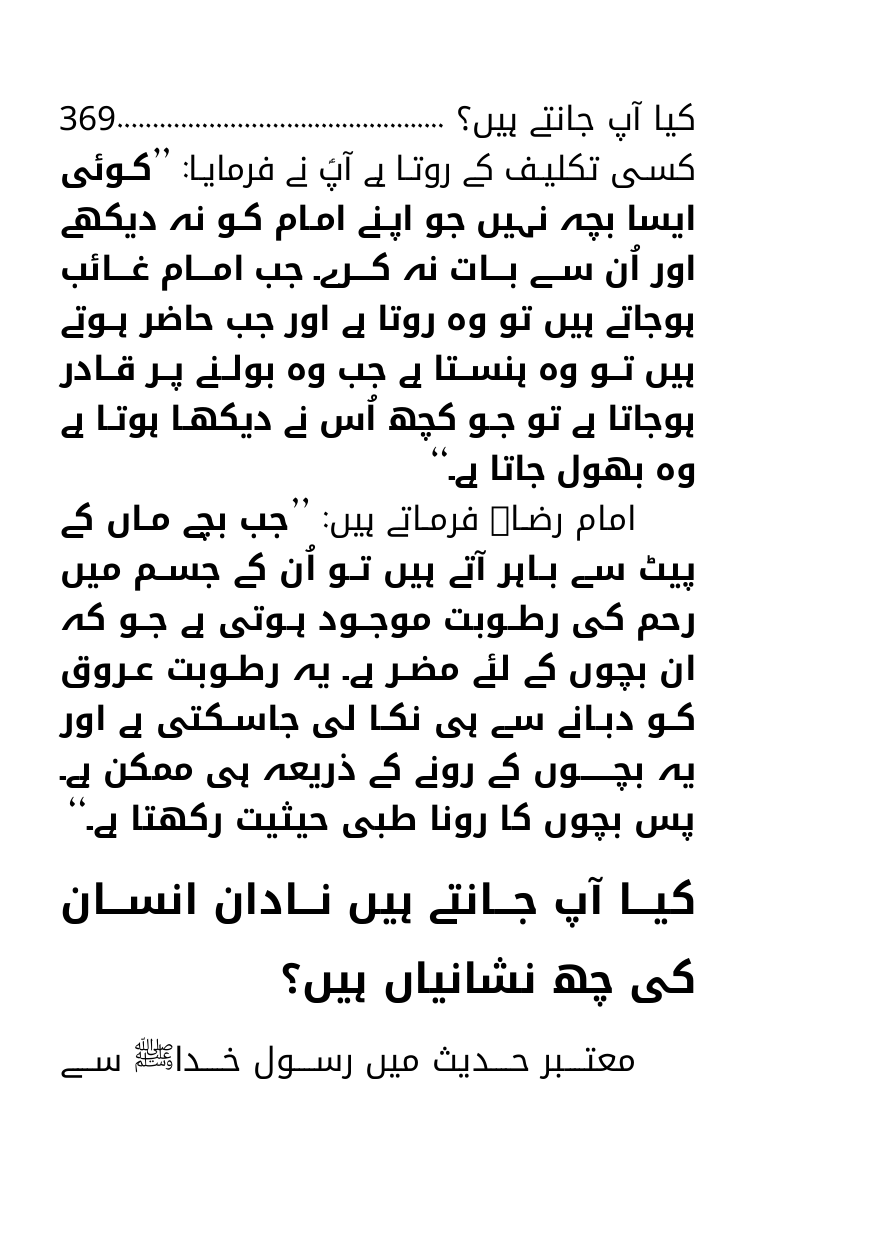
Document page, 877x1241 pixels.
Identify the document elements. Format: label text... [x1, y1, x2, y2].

text امام رضا﷣ فرماتے ہیں: ’’جب بچے ماں کے پیٹ سے باہر آتے ہیں تو اُن کے جسم میں رحم کی رطوبت موجود ہوتی ہے جو کہ ان بچوں کے لئے مضر ہے۔ یہ رطوبت عروق کو دبانے سے ہی نکا لی جاسکتی ہے اور یہ بچوں کے رونے کے ذریعہ ہی ممکن ہے۔ پس بچوں کا رونا طبی حیثیت رکھتا ہے۔‘‘ [60, 490, 697, 840]
subtitle کیا آپ جانتے ہیں نادان انسان کی چھ نشانیاں ہیں؟ [60, 861, 697, 1019]
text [60, 1031, 697, 1081]
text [60, 140, 697, 490]
